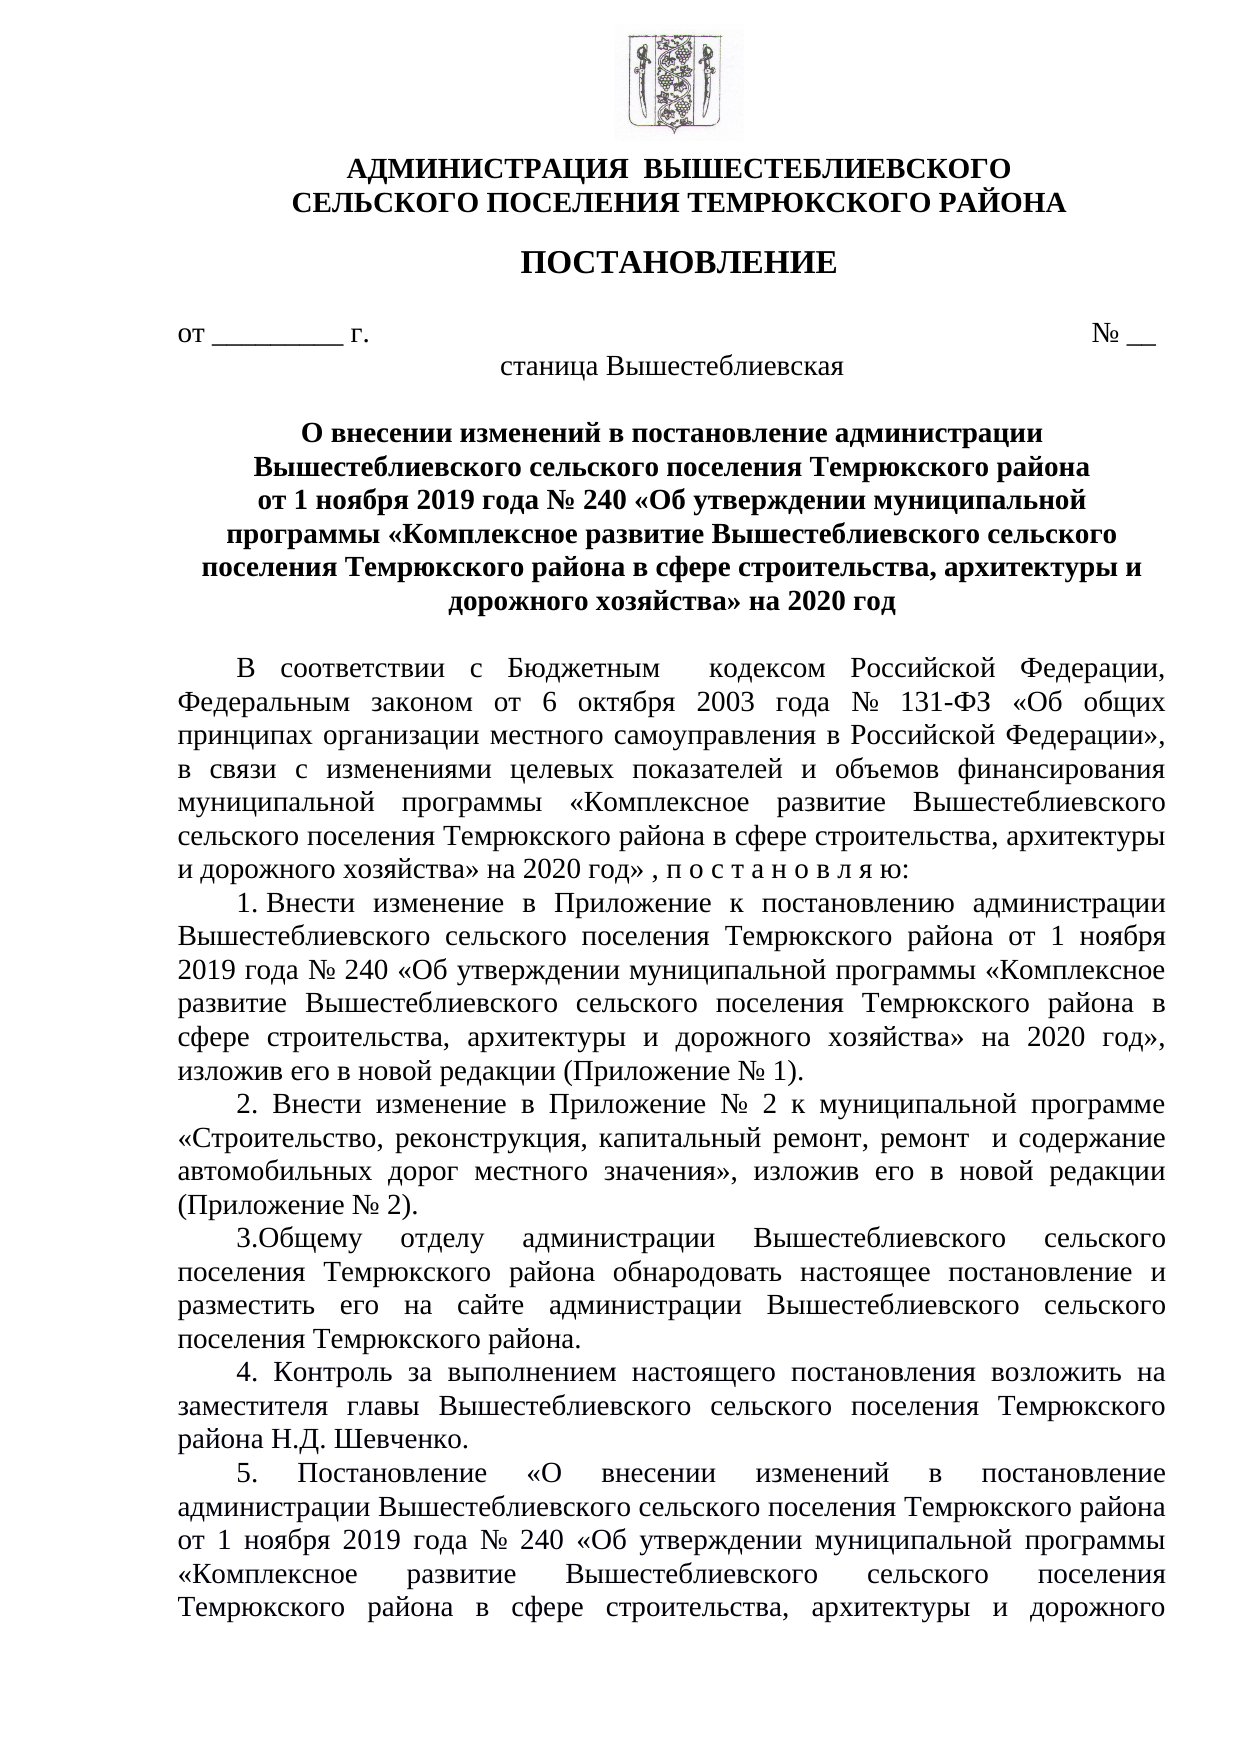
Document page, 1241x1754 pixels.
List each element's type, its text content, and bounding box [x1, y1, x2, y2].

text АДМИНИСТРАЦИЯ ВЫШЕСТЕБЛИЕВСКОГО [177, 152, 1181, 185]
picture [614, 24, 744, 141]
text В соответствии с Бюджетным кодексом Российской Федерации, Федеральным законом от 6 октября 2003 года № 131-ФЗ «Об общих принципах организации местного самоуправления в Российской Федерации», в связи с изменениями целевых показателей и объемов финансирования муниципальной программы «Комплексное развитие Вышестеблиевского сельского поселения Темрюкского района в сфере строительства, архитектуры и дорожного хозяйства» на 2020 год» , п о с т а н о в л я ю: [177, 650, 1167, 885]
text ПОСТАНОВЛЕНИЕ [177, 243, 1181, 281]
text О внесении изменений в постановление администрации Вышестеблиевского сельского поселения Темрюкского района от 1 ноября 2019 года № 240 «Об утверждении муниципальной программы «Комплексное развитие Вышестеблиевского сельского поселения Темрюкского района в сфере строительства, архитектуры и дорожного хозяйства» на 2020 год [177, 415, 1167, 617]
list Внести изменение в Приложение к постановлению администрации Вышестеблиевского сельского поселения Темрюкского района от 1 ноября 2019 года № 240 «Об утверждении муниципальной программы «Комплексное развитие Вышестеблиевского сельского поселения Темрюкского района в сфере строительства, архитектуры и дорожного хозяйства» на 2020 год», изложив его в новой редакции (Приложение № 1). [177, 885, 1167, 1086]
text 3.Общему отделу администрации Вышестеблиевского сельского поселения Темрюкского района обнародовать настоящее постановление и разместить его на сайте администрации Вышестеблиевского сельского поселения Темрюкского района. [177, 1220, 1167, 1354]
text от _________ г. № __ [177, 315, 1167, 348]
text станица Вышестеблиевская [177, 348, 1167, 382]
text 4. Контроль за выполнением настоящего постановления возложить на заместителя главы Вышестеблиевского сельского поселения Темрюкского района Н.Д. Шевченко. [177, 1354, 1167, 1455]
text 2. Внести изменение в Приложение № 2 к муниципальной программе «Строительство, реконструкция, капитальный ремонт, ремонт и содержание автомобильных дорог местного значения», изложив его в новой редакции (Приложение № 2). [177, 1086, 1167, 1220]
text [177, 1455, 1167, 1623]
text СЕЛЬСКОГО ПОСЕЛЕНИЯ ТЕМРЮКСКОГО РАЙОНА [177, 185, 1181, 219]
